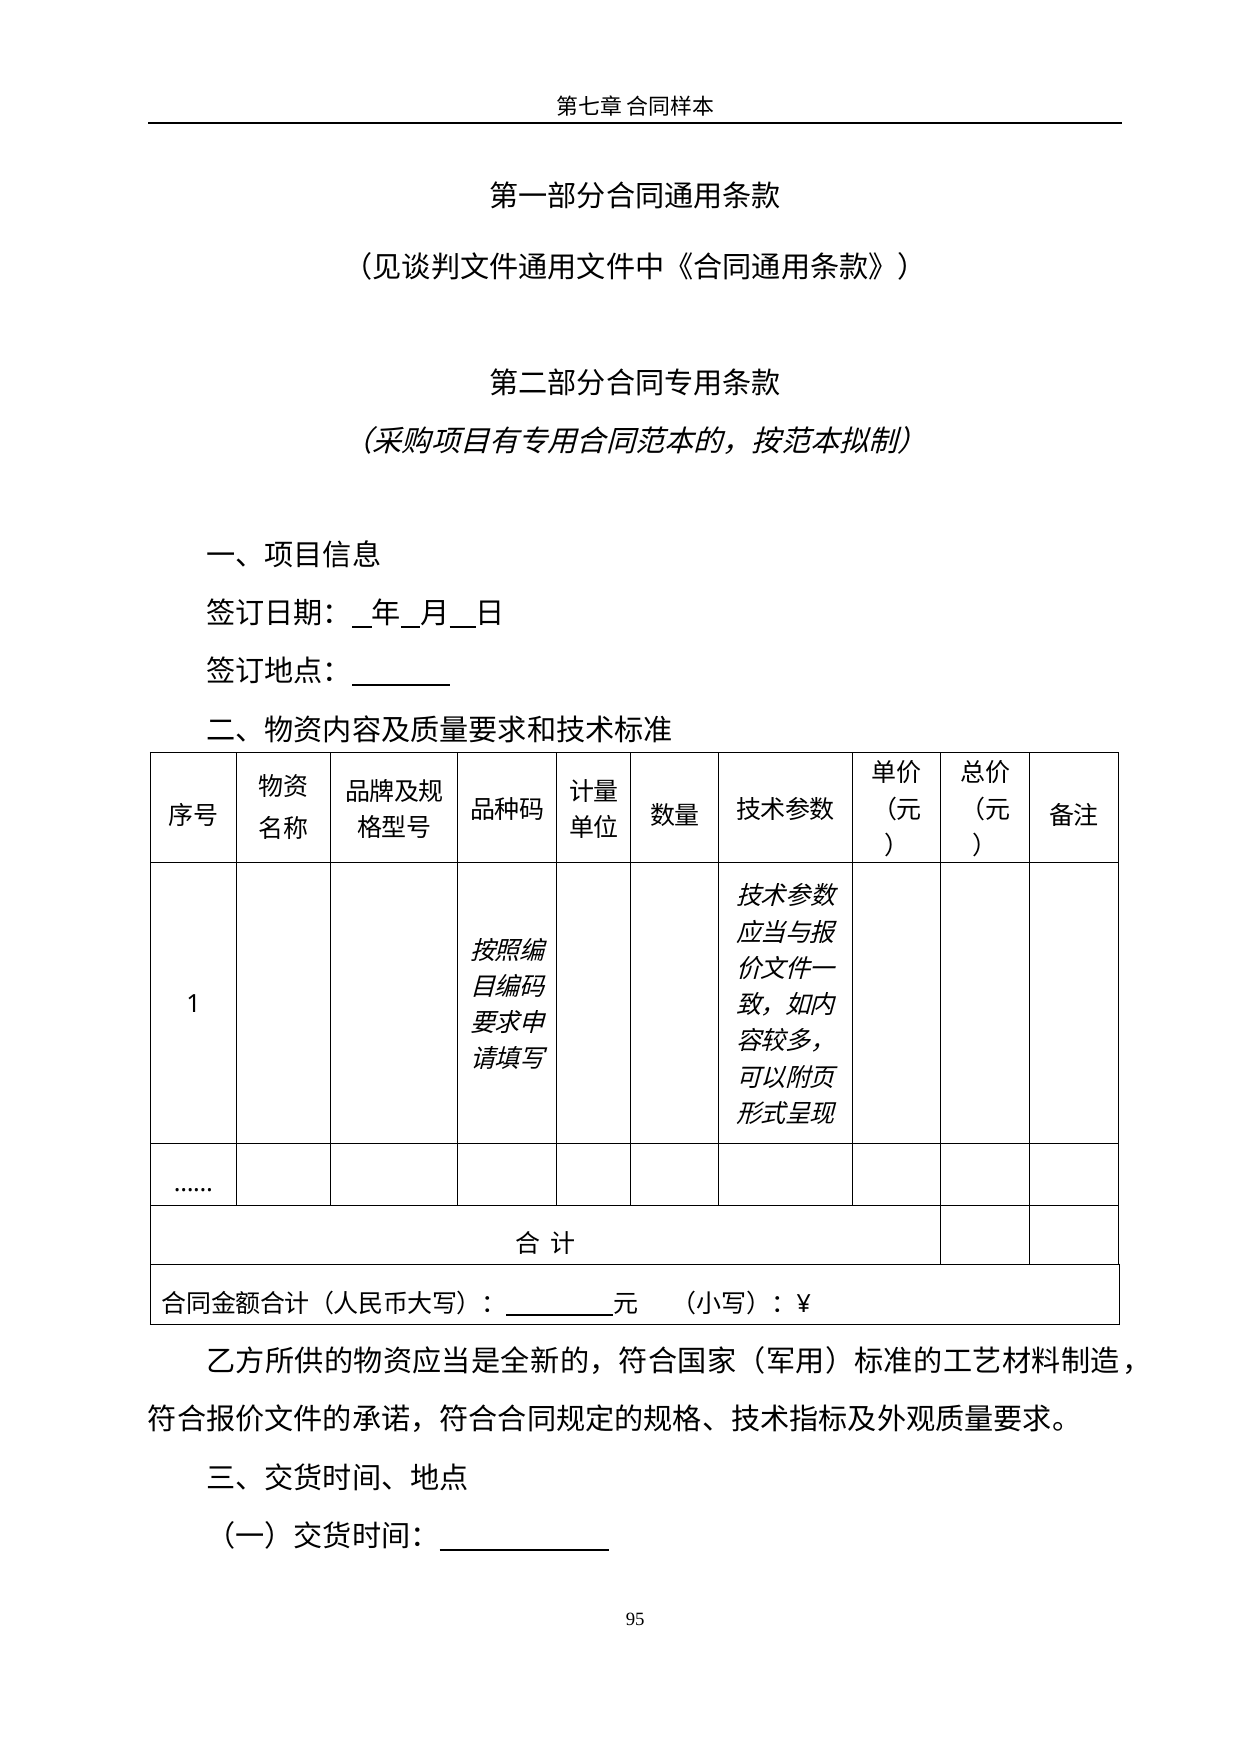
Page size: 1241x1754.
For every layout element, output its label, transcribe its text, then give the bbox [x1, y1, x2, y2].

subtitle 一、项目信息 [148, 518, 1122, 577]
table_header 品种码 [458, 753, 556, 862]
text 乙方所供的物资应当是全新的，符合国家（军用）标准的工艺材料制造，符合报价文件的承诺，符合合同规定的规格、技术指标及外观质量要求。 [148, 1325, 1122, 1441]
table_cell 1 [151, 863, 236, 1142]
table_header 备注 [1030, 753, 1118, 862]
table_header 数量 [631, 753, 718, 862]
table_header 总价 （元） [941, 753, 1029, 862]
subtitle 三、交货时间、地点 [148, 1441, 1122, 1500]
table_cell [331, 863, 457, 1142]
table_header 品牌及规格型号 [331, 753, 457, 862]
table_cell [1030, 1206, 1118, 1264]
table_header 单价 （元） [853, 753, 940, 862]
text （采购项目有专用合同范本的，按范本拟制） [148, 418, 1122, 460]
table_cell 合 计 [151, 1206, 940, 1264]
table_cell [853, 863, 940, 1142]
table_cell [557, 1144, 630, 1205]
table_header 物资 名称 [237, 753, 330, 862]
table_cell …… [151, 1144, 236, 1205]
table_cell [331, 1144, 457, 1205]
table_cell [631, 863, 718, 1142]
table_cell [941, 1144, 1029, 1205]
table_cell [237, 863, 330, 1142]
text 第二部分合同专用条款 [148, 347, 1122, 405]
table_cell [853, 1144, 940, 1205]
text （一）交货时间： [148, 1500, 1122, 1558]
text （见谈判文件通用文件中《合同通用条款》） [148, 231, 1122, 289]
table_cell 合同金额合计（人民币大写）： 元 （小写）：¥ [151, 1265, 1119, 1324]
table_header 计量单位 [557, 753, 630, 862]
table_cell [941, 863, 1029, 1142]
table_cell 按照编目编码要求申请填写 [458, 863, 556, 1142]
table_cell [941, 1206, 1029, 1264]
text 签订日期： 年 月 日 [148, 577, 1122, 635]
text 第一部分合同通用条款 [148, 160, 1122, 218]
table_cell 技术参数应当与报价文件一致，如内容较多，可以附页形式呈现 [719, 863, 852, 1142]
table_cell [1030, 863, 1118, 1142]
text 签订地点： [148, 635, 1122, 693]
table_cell [631, 1144, 718, 1205]
table_header 序号 [151, 753, 236, 862]
table_cell [1030, 1144, 1118, 1205]
table_header 技术参数 [719, 753, 852, 862]
table_cell [237, 1144, 330, 1205]
table_cell [458, 1144, 556, 1205]
table_cell [719, 1144, 852, 1205]
table_cell [557, 863, 630, 1142]
subtitle 二、物资内容及质量要求和技术标准 [148, 693, 1122, 752]
